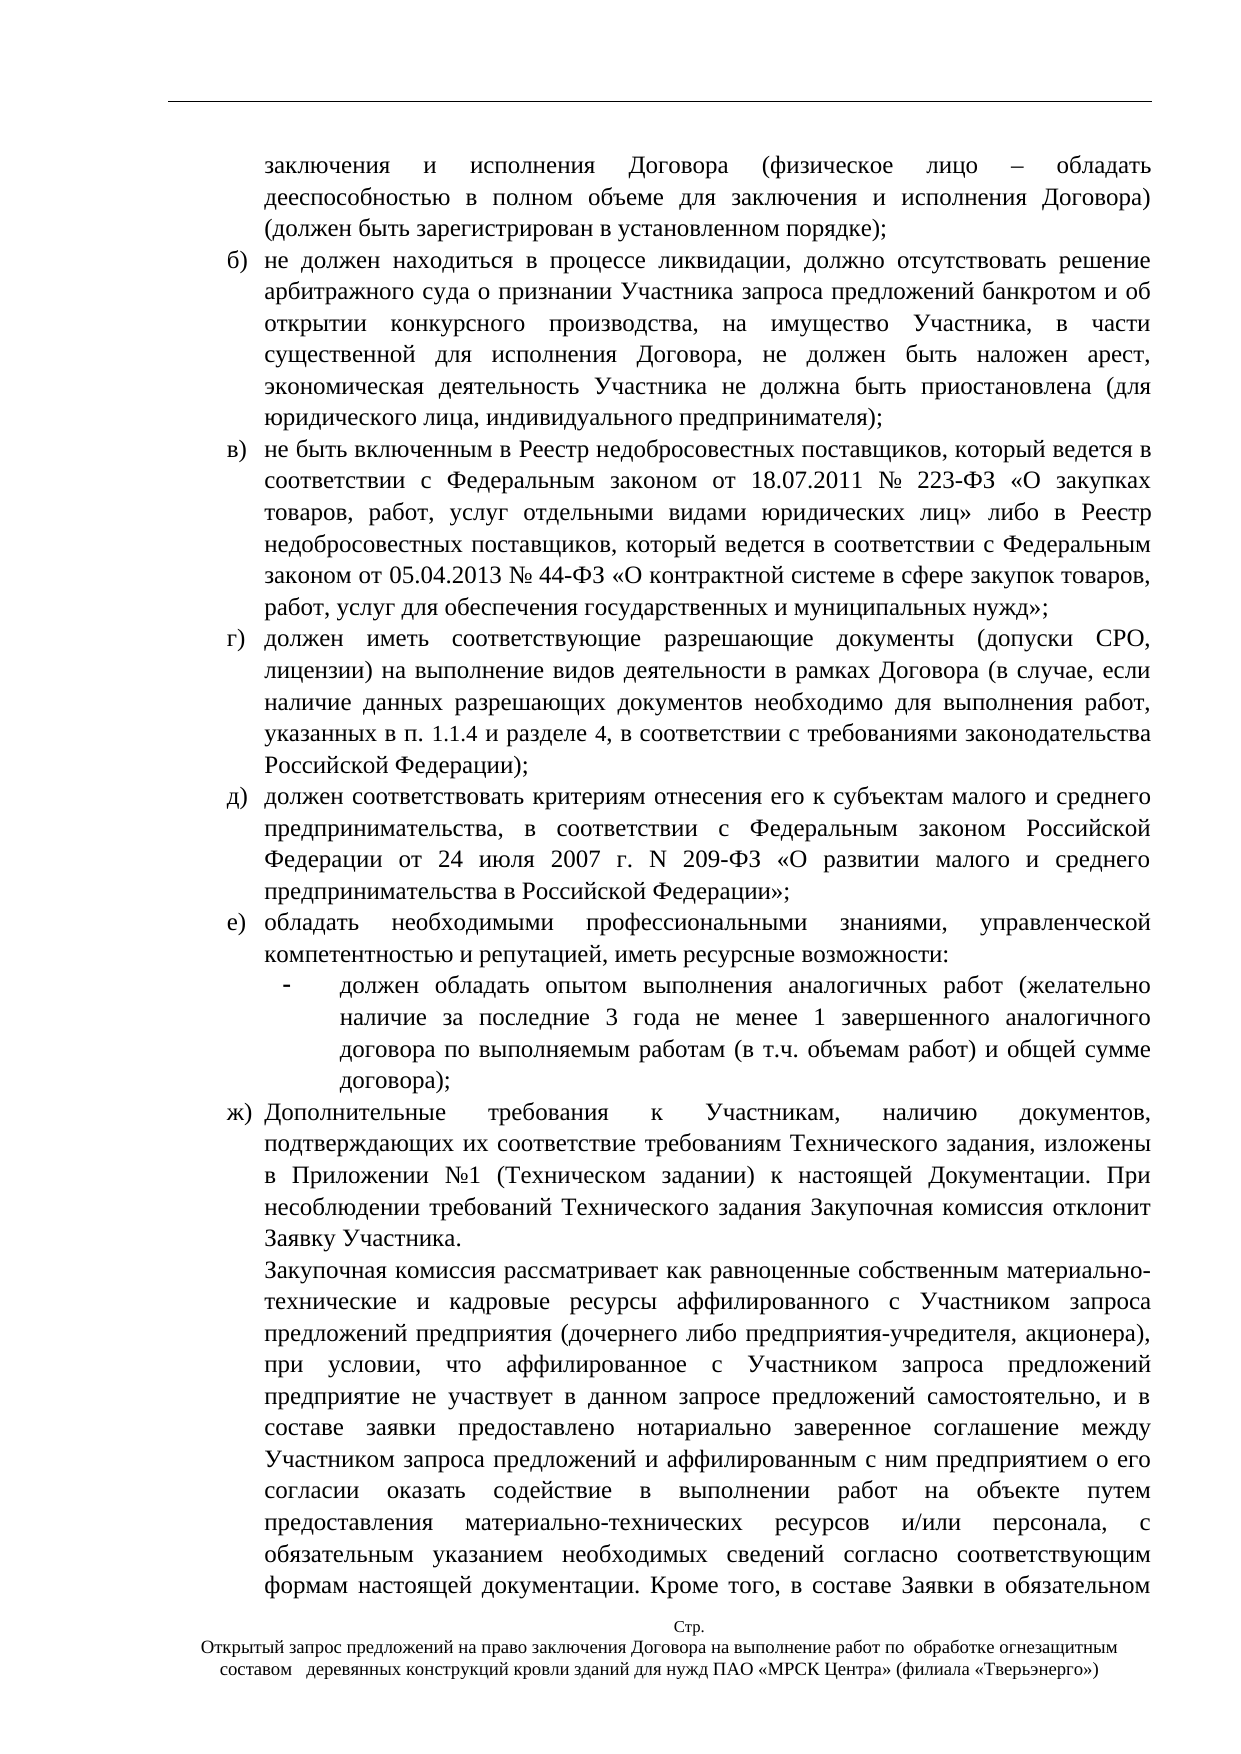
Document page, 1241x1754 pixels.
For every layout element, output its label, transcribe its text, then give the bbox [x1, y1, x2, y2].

list не должен находиться в процессе ликвидации, должно отсутствовать решение арбитражного суда о признании Участника запроса предложений банкротом и об открытии конкурсного производства, на имущество Участника, в части существенной для исполнения Договора, не должен быть наложен арест, экономическая деятельность Участника не должна быть приостановлена (для юридического лица, индивидуального предпринимателя); [227, 245, 1152, 431]
list обладать необходимыми профессиональными знаниями, управленческой компетентностью и репутацией, иметь ресурсные возможности: [227, 907, 1152, 968]
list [227, 150, 1152, 242]
list не быть включенным в Реестр недобросовестных поставщиков, который ведется в соответствии с Федеральным законом от 18.07.2011 № 223-ФЗ «О закупках товаров, работ, услуг отдельными видами юридических лиц» либо в Реестр недобросовестных поставщиков, который ведется в соответствии с Федеральным законом от 05.04.2013 № 44-ФЗ «О контрактной системе в сфере закупок товаров, работ, услуг для обеспечения государственных и муниципальных нужд»; [227, 434, 1152, 621]
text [264, 1255, 1152, 1599]
list Дополнительные требования к Участникам, наличию документов, подтверждающих их соответствие требованиям Технического задания, изложены в Приложении №1 (Техническом задании) к настоящей Документации. При несоблюдении требований Технического задания Закупочная комиссия отклонит Заявку Участника. [227, 1097, 1152, 1252]
list должен иметь соответствующие разрешающие документы (допуски СРО, лицензии) на выполнение видов деятельности в рамках Договора (в случае, если наличие данных разрешающих документов необходимо для выполнения работ, указанных в п. 1.1.4 и разделе 4, в соответствии с требованиями законодательства Российской Федерации); [227, 623, 1152, 778]
list должен обладать опытом выполнения аналогичных работ (желательно наличие за последние 3 года не менее 1 завершенного аналогичного договора по выполняемым работам (в т.ч. объемам работ) и общей сумме договора); [282, 971, 1152, 1094]
list должен соответствовать критериям отнесения его к субъектам малого и среднего предпринимательства, в соответствии с Федеральным законом Российской Федерации от 24 июля 2007 г. N 209-ФЗ «О развитии малого и среднего предпринимательства в Российской Федерации»; [227, 781, 1152, 905]
